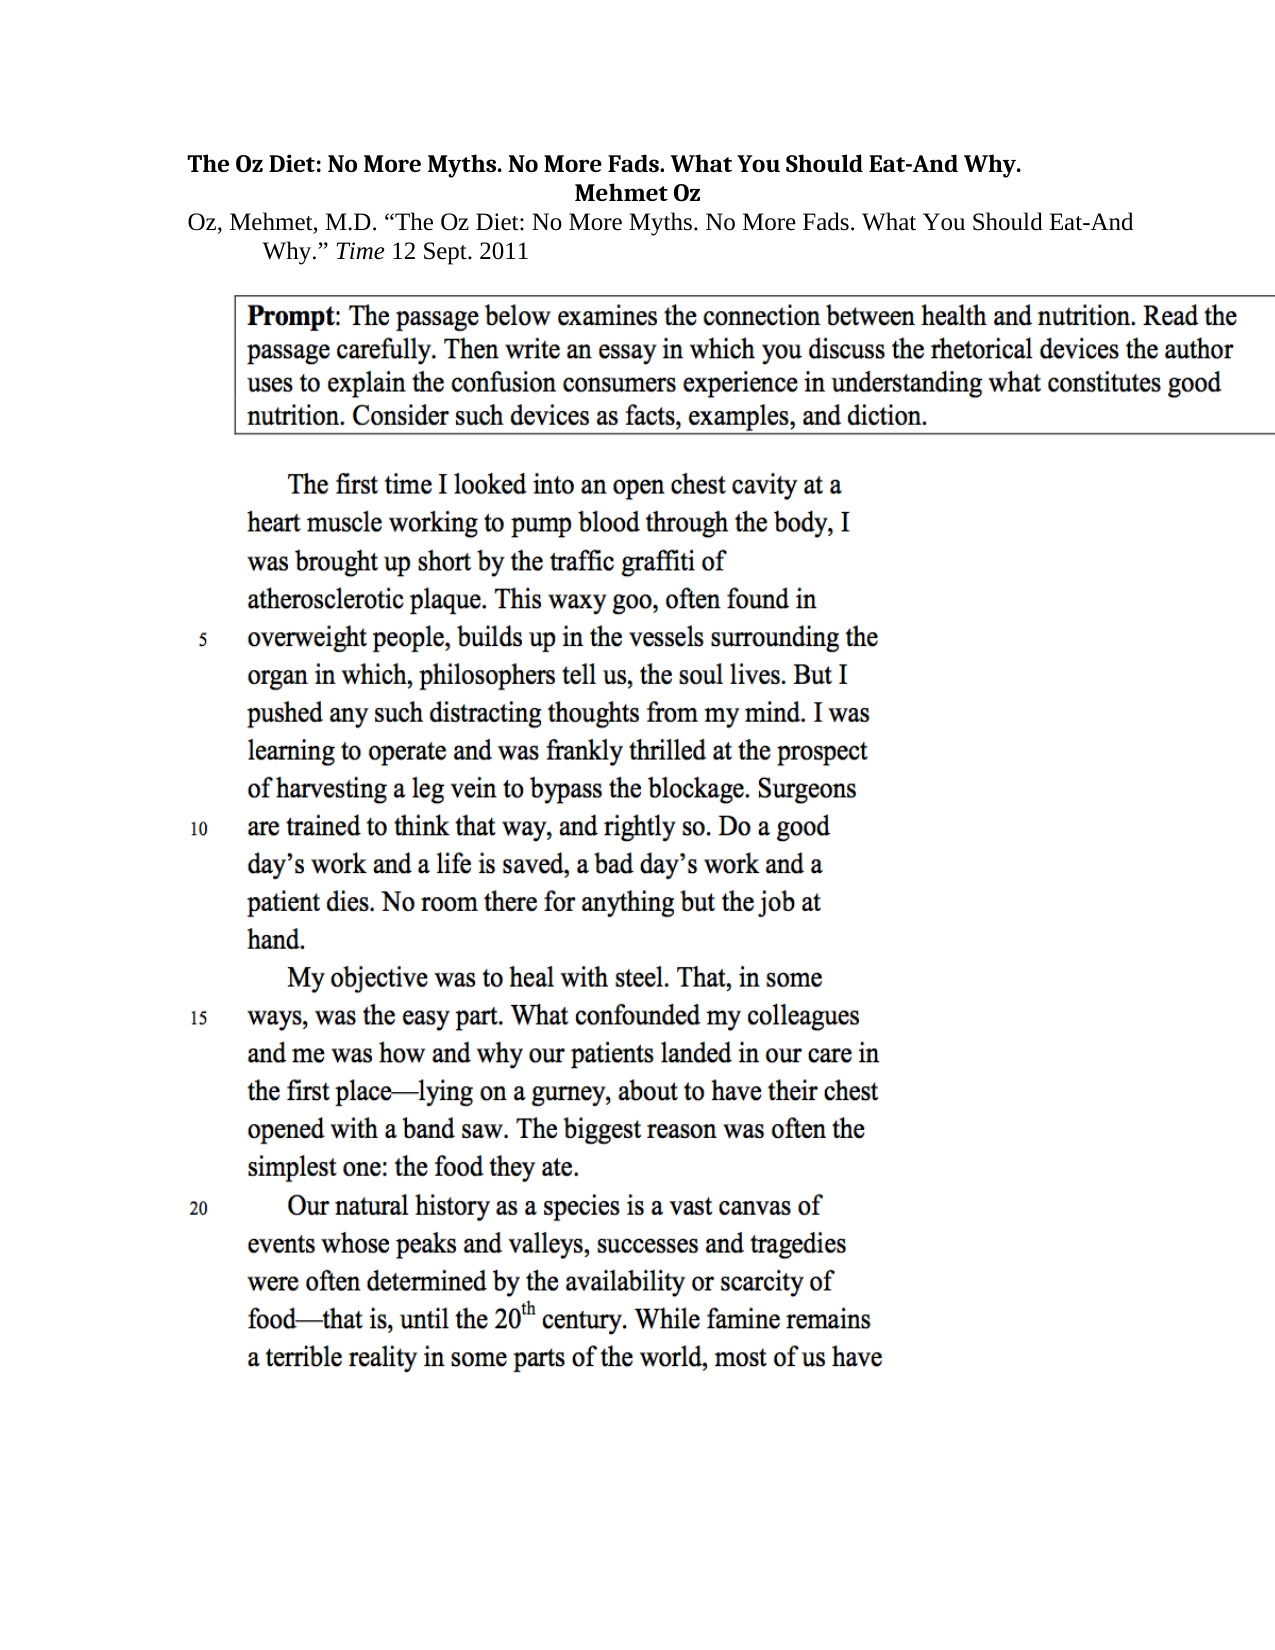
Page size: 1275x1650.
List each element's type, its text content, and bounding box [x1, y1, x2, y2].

text Mehmet Oz [187, 179, 1087, 207]
text Oz, Mehmet, M.D. “The Oz Diet: No More Myths. No More Fads. What You Should Eat-And Why.” Time 12 Sept. 2011 [187, 207, 1162, 265]
text The Oz Diet: No More Myths. No More Fads. What You Should Eat-And Why. [187, 150, 1087, 179]
picture [187, 293, 1275, 1396]
